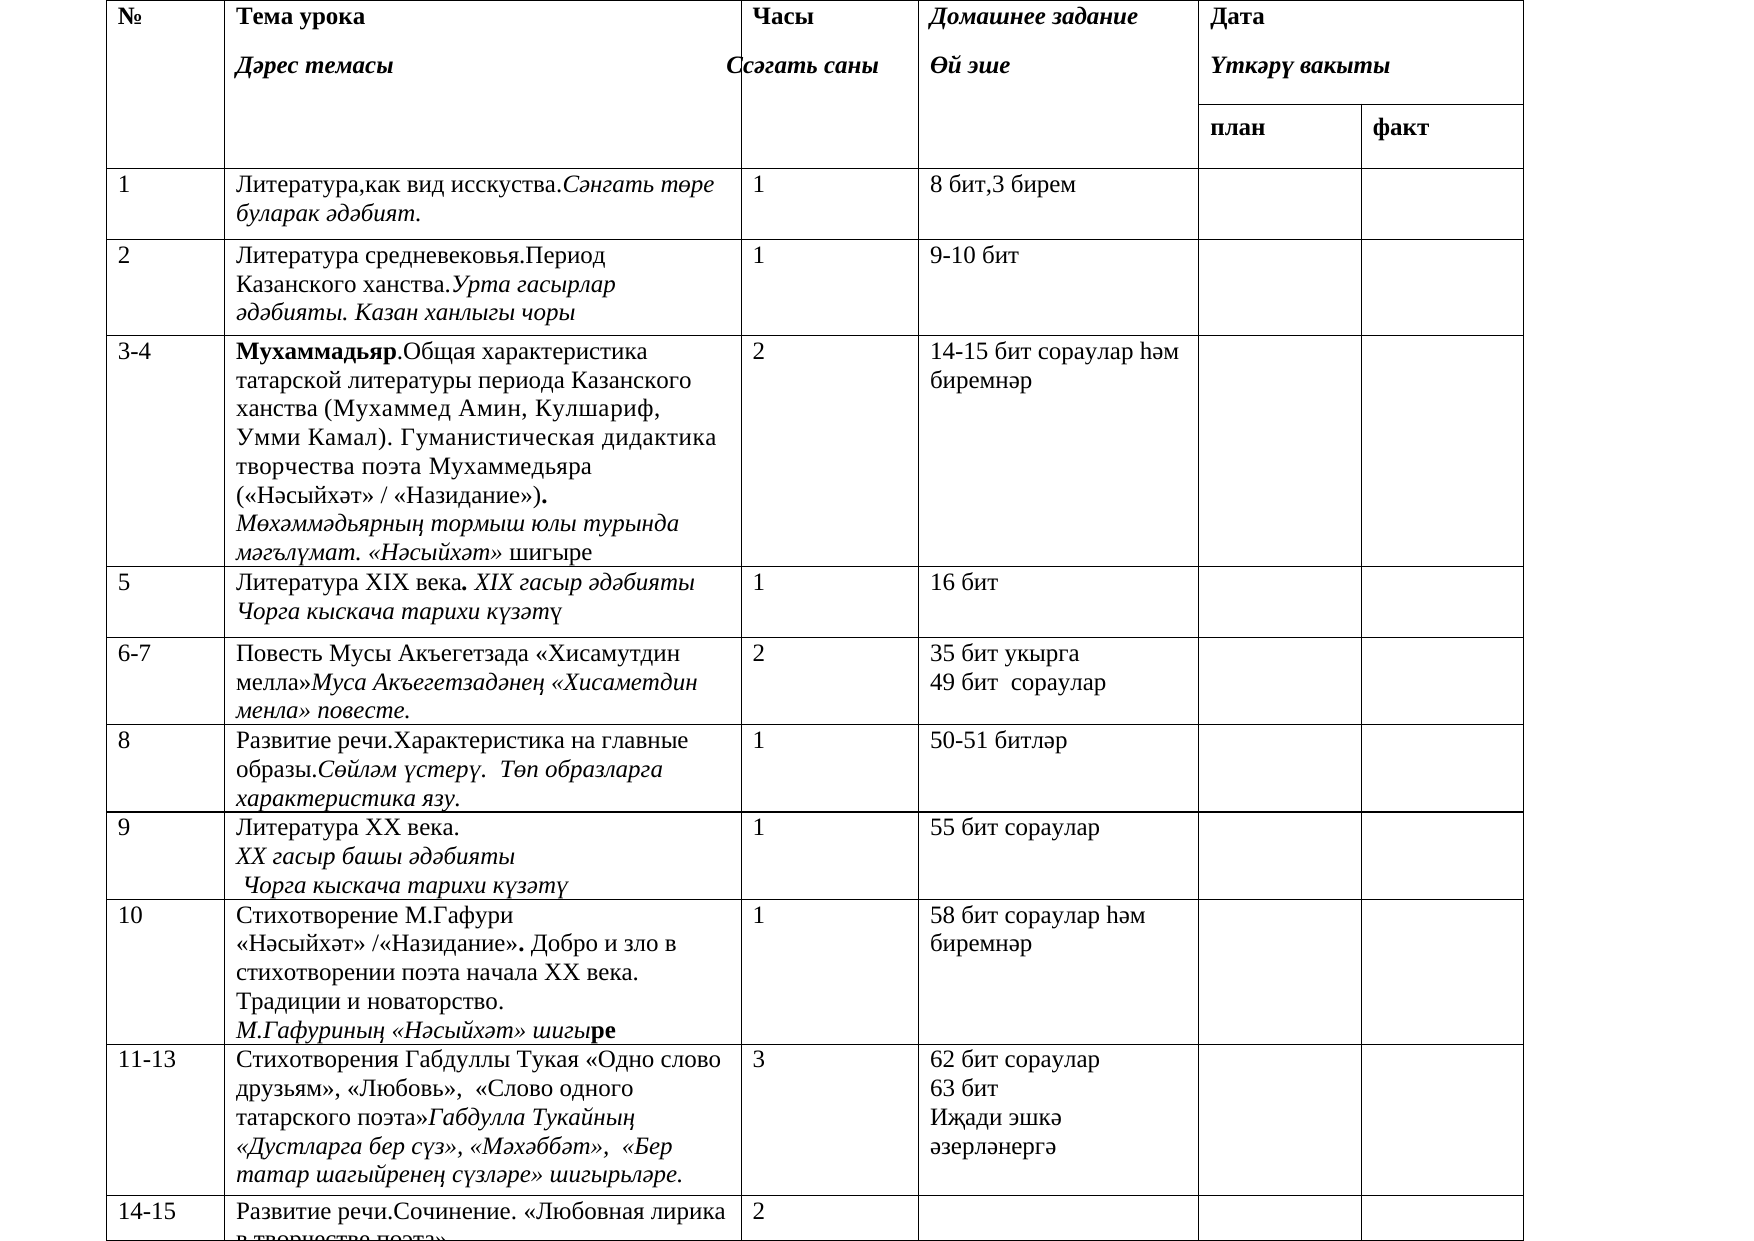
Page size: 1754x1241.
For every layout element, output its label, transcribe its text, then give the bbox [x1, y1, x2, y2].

table_cell [1362, 336, 1523, 566]
table_cell 1 [107, 169, 224, 239]
table_cell Стихотворения Габдуллы Тукая «Одно слово друзьям», «Любовь», «Слово одного татарского поэта»Габдулла Тукайның «Дустларга бер сүз», «Мәхәббәт», «Бер татар шагыйренең сүзләре» шигырьләре. [225, 1045, 741, 1195]
table_header Дата Үткәрү вакыты [1199, 1, 1523, 103]
table_cell [1362, 813, 1523, 899]
table_cell 2 [742, 638, 918, 724]
table_cell 58 бит сораулар һәм биремнәр [919, 900, 1198, 1043]
table_cell 1 [742, 900, 918, 1043]
table_cell 14-15 [107, 1196, 224, 1240]
table_cell [1362, 900, 1523, 1043]
table_header Тема урока Дәрес темасы [225, 1, 741, 168]
table_cell 62 бит сораулар 63 бит Иҗади эшкә әзерләнергә [919, 1045, 1198, 1195]
table_cell 8 бит,3 бирем [919, 169, 1198, 239]
table_cell [1362, 638, 1523, 724]
table_cell [1362, 567, 1523, 637]
table_cell Повесть Мусы Акъегетзада «Хисамутдин мелла»Муса Акъегетзадәнең «Хисаметдин менла» повесте. [225, 638, 741, 724]
table_header Часы Ссәгать саны [742, 1, 918, 168]
table_cell [1362, 725, 1523, 811]
table_cell 50-51 битләр [919, 725, 1198, 811]
table_cell 1 [742, 725, 918, 811]
table_cell Развитие речи.Характеристика на главные образы.Сөйләм үстерү. Төп образларга характеристика язу. [225, 725, 741, 811]
table_cell [1199, 336, 1361, 566]
table_cell Развитие речи.Сочинение. «Любовная лирика в творчестве поэта» «Образ поэта в творчестве Габдуллы Тукая» «Тема нации в творчестве поэта» БСҮ Сөйләм үстерү. Сочинение «Габдулла Тукай иҗатында дин фәлсәфәсе» [225, 1196, 741, 1240]
table_cell [1199, 638, 1361, 724]
table_cell 2 [742, 1196, 918, 1240]
table_cell [919, 1196, 1198, 1240]
table_cell 14-15 бит сораулар һәм биремнәр [919, 336, 1198, 566]
table_cell [1199, 1196, 1361, 1240]
table_header № [107, 1, 224, 168]
table_cell 55 бит сораулар [919, 813, 1198, 899]
table_cell [1199, 1045, 1361, 1195]
table_cell 9-10 бит [919, 240, 1198, 335]
table_cell план [1199, 105, 1361, 168]
table_cell Литература средневековья.Период Казанского ханства.Урта гасырлар әдәбияты. Казан ханлыгы чоры [225, 240, 741, 335]
table_header Домашнее задание Өй эше [919, 1, 1198, 168]
table_cell [1199, 567, 1361, 637]
table_cell 8 [107, 725, 224, 811]
table_cell Литература,как вид исскуства.Сәнгать төре буларак әдәбият. [225, 169, 741, 239]
table_cell [1362, 169, 1523, 239]
table_cell 16 бит [919, 567, 1198, 637]
table_cell [1362, 1196, 1523, 1240]
table_cell [1199, 725, 1361, 811]
table_cell Мухаммадьяр.Общая характеристика татарской литературы периода Казанского ханства (Мухаммед Амин, Кулшариф, Умми Камал). Гуманистическая дидактика творчества поэта Мухаммедьяра («Нәсыйхәт» / «Назидание»). Мөхәммәдьярның тормыш юлы турында мәгълүмат. «Нәсыйхәт» шигыре [225, 336, 741, 566]
table_cell [1199, 900, 1361, 1043]
table_cell [1362, 1045, 1523, 1195]
table_cell 1 [742, 169, 918, 239]
table_cell 5 [107, 567, 224, 637]
table_cell Стихотворение М.Гафури «Нәсыйхәт» /«Назидание». Добро и зло в стихотворении поэта начала ХХ века. Традиции и новаторство. М.Гафуриның «Нәсыйхәт» шигыре [225, 900, 741, 1043]
table_cell 11-13 [107, 1045, 224, 1195]
table_cell 1 [742, 567, 918, 637]
table_cell [1199, 813, 1361, 899]
table_cell 3 [742, 1045, 918, 1195]
table_cell [1199, 169, 1361, 239]
table_cell 3-4 [107, 336, 224, 566]
table_cell 10 [107, 900, 224, 1043]
table_cell Литература XIX века. XIX гасыр әдәбияты Чорга кыскача тарихи күзәтү [225, 567, 741, 637]
table_cell 9 [107, 813, 224, 899]
table_cell 35 бит укырга 49 бит сораулар [919, 638, 1198, 724]
table_cell 1 [742, 813, 918, 899]
table_cell Литература XX века. XX гасыр башы әдәбияты Чорга кыскача тарихи күзәтү [225, 813, 741, 899]
table_cell 2 [107, 240, 224, 335]
table_cell 1 [742, 240, 918, 335]
table_cell 6-7 [107, 638, 224, 724]
table_cell [1199, 240, 1361, 335]
table_cell [1362, 240, 1523, 335]
table_cell факт [1362, 105, 1523, 168]
table_cell 2 [742, 336, 918, 566]
